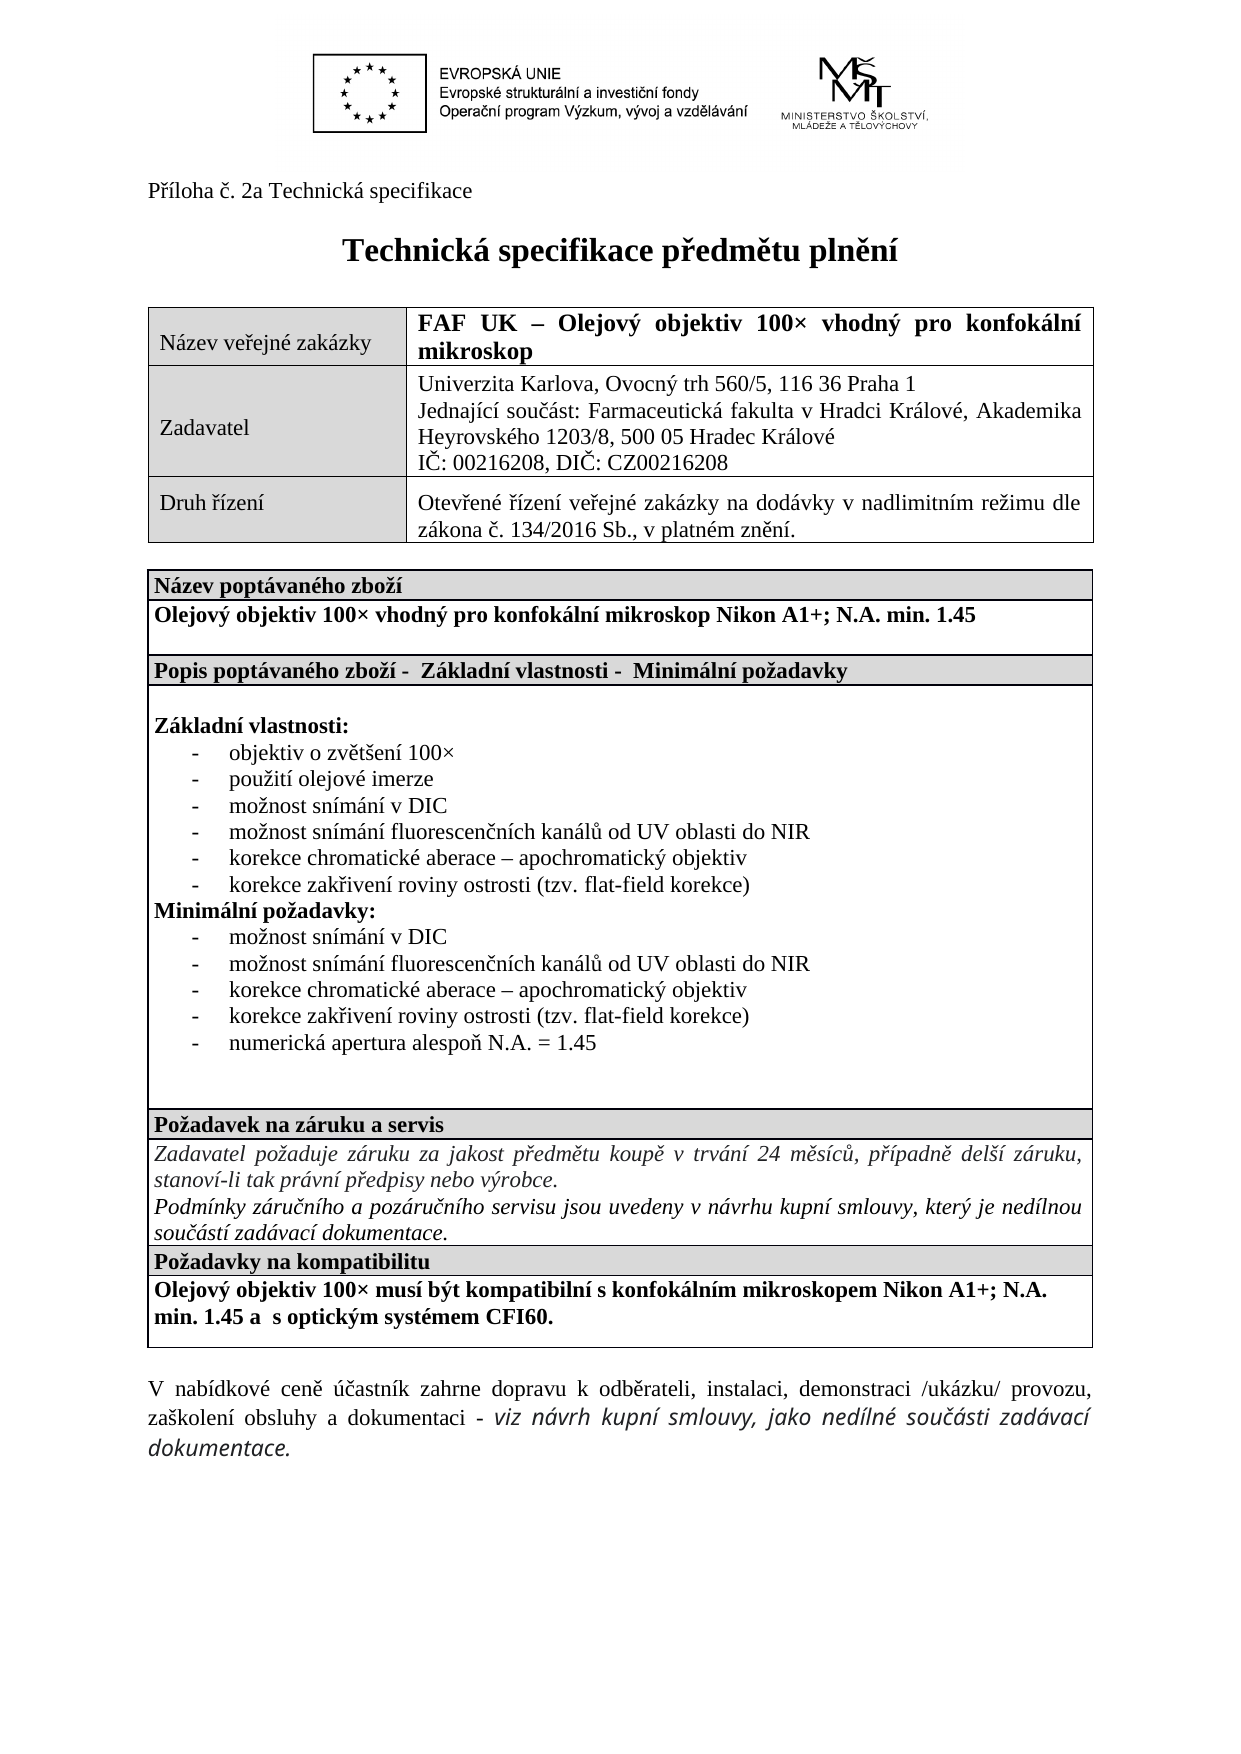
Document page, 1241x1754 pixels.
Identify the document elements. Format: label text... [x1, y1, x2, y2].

table_header FAF UK – Olejový objektiv 100× vhodný pro konfokální mikroskop [407, 308, 1093, 365]
table_cell Otevřené řízení veřejné zakázky na dodávky v nadlimitním režimu dle zákona č. 134/2016 Sb., v platném znění. [407, 477, 1093, 542]
picture [274, 14, 966, 172]
text Technická specifikace předmětu plnění [148, 230, 1093, 268]
table_cell Druh řízení [149, 477, 406, 542]
table_cell Univerzita Karlova, Ovocný trh 560/5, 116 36 Praha 1 Jednající součást: Farmaceutická fakulta v Hradci Králové, Akademika Heyrovského 1203/8, 500 05 Hradec Králové IČ: 00216208, DIČ: CZ00216208 [407, 366, 1093, 476]
table_cell Olejový objektiv 100× vhodný pro konfokální mikroskop Nikon A1+; N.A. min. 1.45 [149, 601, 1092, 654]
table_cell Požadavek na záruku a servis [149, 1110, 1092, 1138]
table_cell Základní vlastnosti: objektiv o zvětšení 100× použití olejové imerze možnost snímání v DIC možnost snímání fluorescenčních kanálů od UV oblasti do NIR korekce chromatické aberace – apochromatický objektiv korekce zakřivení roviny ostrosti (tzv. flat-field korekce) Minimální požadavky: možnost snímání v DIC možnost snímání fluorescenčních kanálů od UV oblasti do NIR korekce chromatické aberace – apochromatický objektiv korekce zakřivení roviny ostrosti (tzv. flat-field korekce) numerická apertura alespoň N.A. = 1.45 [149, 686, 1092, 1108]
table_cell Olejový objektiv 100× musí být kompatibilní s konfokálním mikroskopem Nikon A1+; N.A. min. 1.45 a s optickým systémem CFI60. [149, 1276, 1092, 1347]
table_cell Zadavatel požaduje záruku za jakost předmětu koupě v trvání 24 měsíců, případně delší záruku, stanoví-li tak právní předpisy nebo výrobce. Podmínky záručního a pozáručního servisu jsou uvedeny v návrhu kupní smlouvy, který je nedílnou součástí zadávací dokumentace. [149, 1140, 1092, 1245]
table_header Název poptávaného zboží [149, 571, 1092, 599]
text Příloha č. 2a Technická specifikace [148, 177, 1093, 203]
table_header Název veřejné zakázky [149, 308, 406, 365]
text V nabídkové ceně účastník zahrne dopravu k odběrateli, instalaci, demonstraci /ukázku/ provozu, zaškolení obsluhy a dokumentaci - viz návrh kupní smlouvy, jako nedílné součásti zadávací dokumentace. [148, 1374, 1093, 1463]
table_cell Popis poptávaného zboží - Základní vlastnosti - Minimální požadavky [149, 656, 1092, 684]
table_cell Požadavky na kompatibilitu [149, 1246, 1092, 1275]
table_cell Zadavatel [149, 366, 406, 476]
